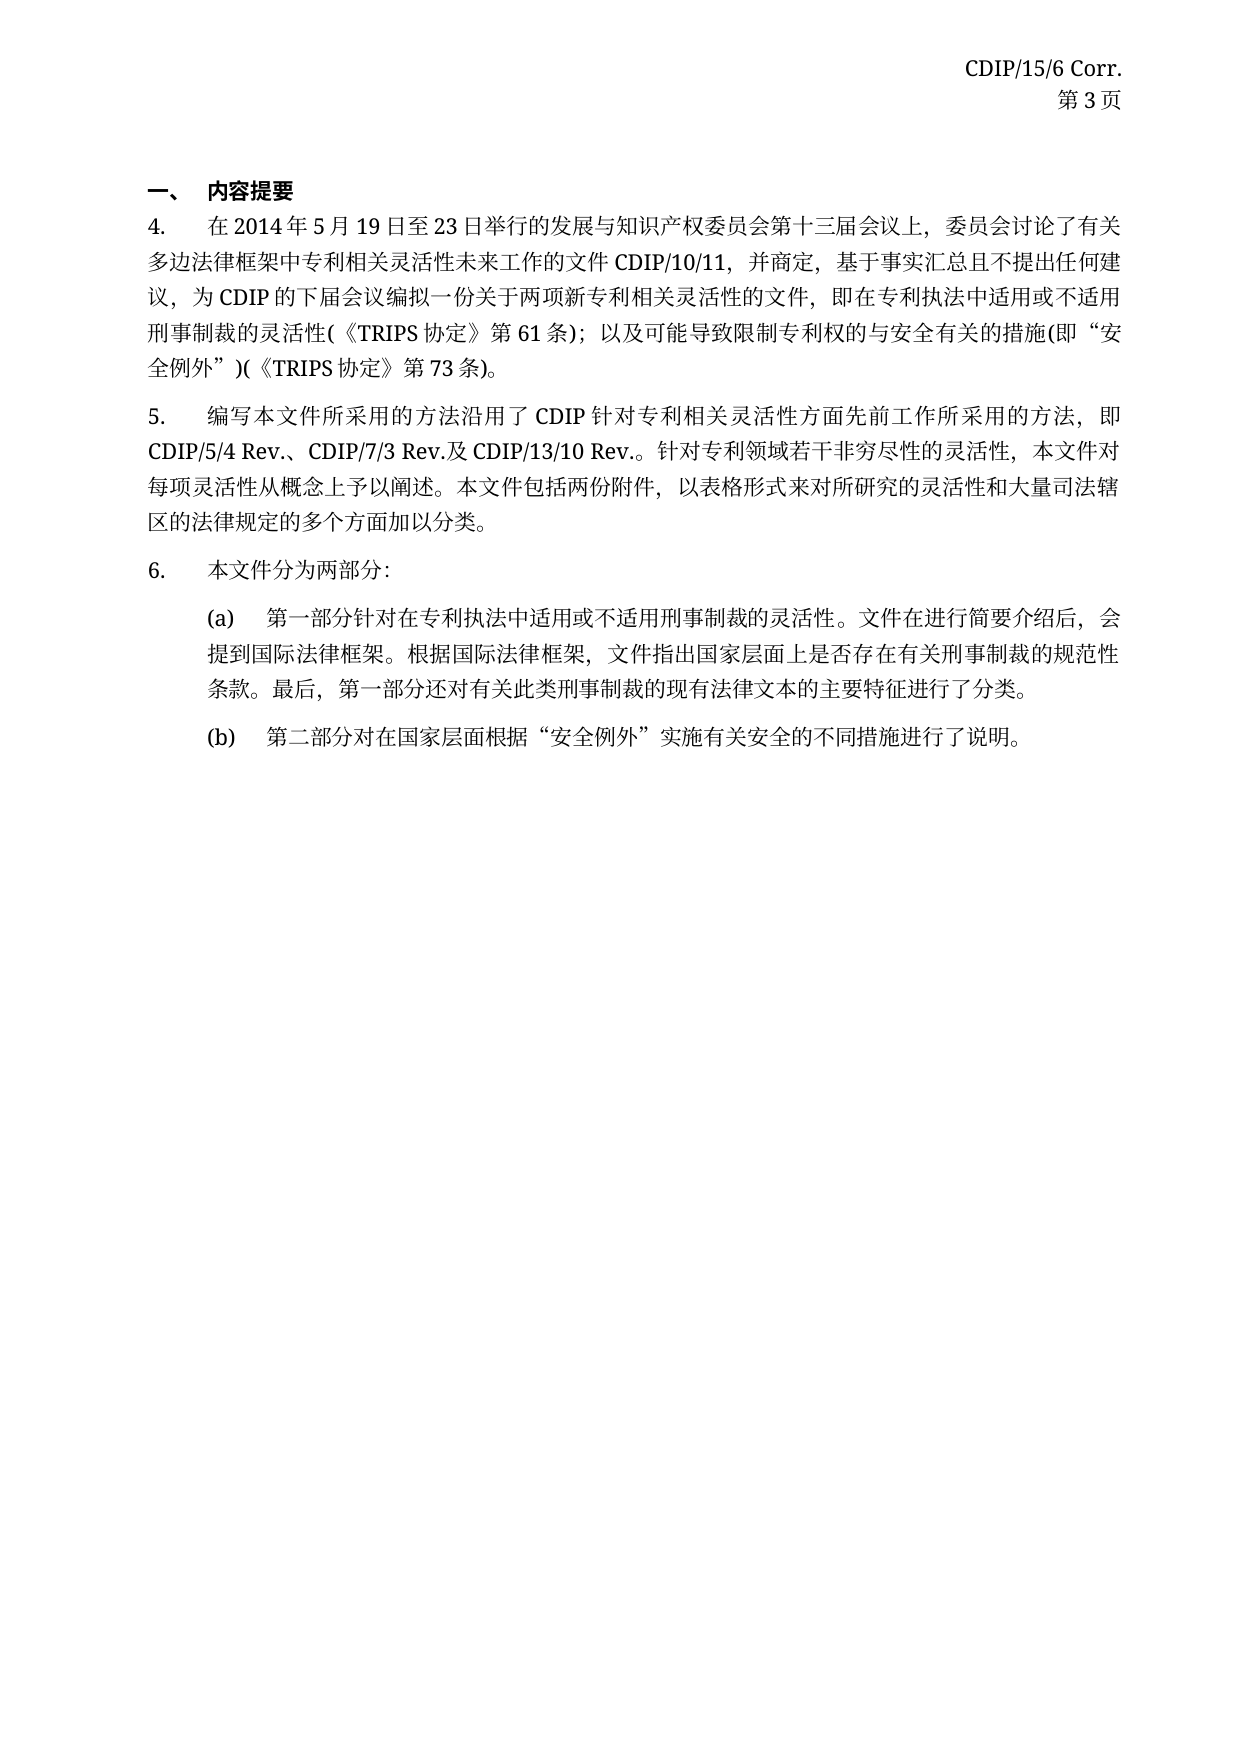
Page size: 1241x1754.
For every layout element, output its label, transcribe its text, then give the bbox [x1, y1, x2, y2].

text . 本文件分为两部分： [148, 549, 1122, 585]
text . 编写本文件所采用的方法沿用了CDIP针对专利相关灵活性方面先前工作所采用的方法，即CDIP/5/4 Rev.、CDIP/7/3 Rev.及CDIP/13/10 Rev.。针对专利领域若干非穷尽性的灵活性，本文件对每项灵活性从概念上予以阐述。本文件包括两份附件，以表格形式来对所研究的灵活性和大量司法辖区的法律规定的多个方面加以分类。 [148, 395, 1122, 537]
text (b) 第二部分对在国家层面根据“安全例外”实施有关安全的不同措施进行了说明。 [207, 716, 1122, 752]
text (a) 第一部分针对在专利执法中适用或不适用刑事制裁的灵活性。文件在进行简要介绍后，会提到国际法律框架。根据国际法律框架，文件指出国家层面上是否存在有关刑事制裁的规范性条款。最后，第一部分还对有关此类刑事制裁的现有法律文本的主要特征进行了分类。 [207, 597, 1122, 704]
text 一、 内容提要 [148, 174, 1122, 206]
text . 在至23日举行的发展与知识产权委员会第十三届会议上，委员会讨论了有关多边法律框架中专利相关灵活性未来工作的文件CDIP/10/11，并商定，基于事实汇总且不提出任何建议，为CDIP的下届会议编拟一份关于两项新专利相关灵活性的文件，即在专利执法中适用或不适用刑事制裁的灵活性(《TRIPS协定》第61条)；以及可能导致限制专利权的与安全有关的措施(即“安全例外”)(《TRIPS协定》第73条)。 [148, 206, 1122, 383]
